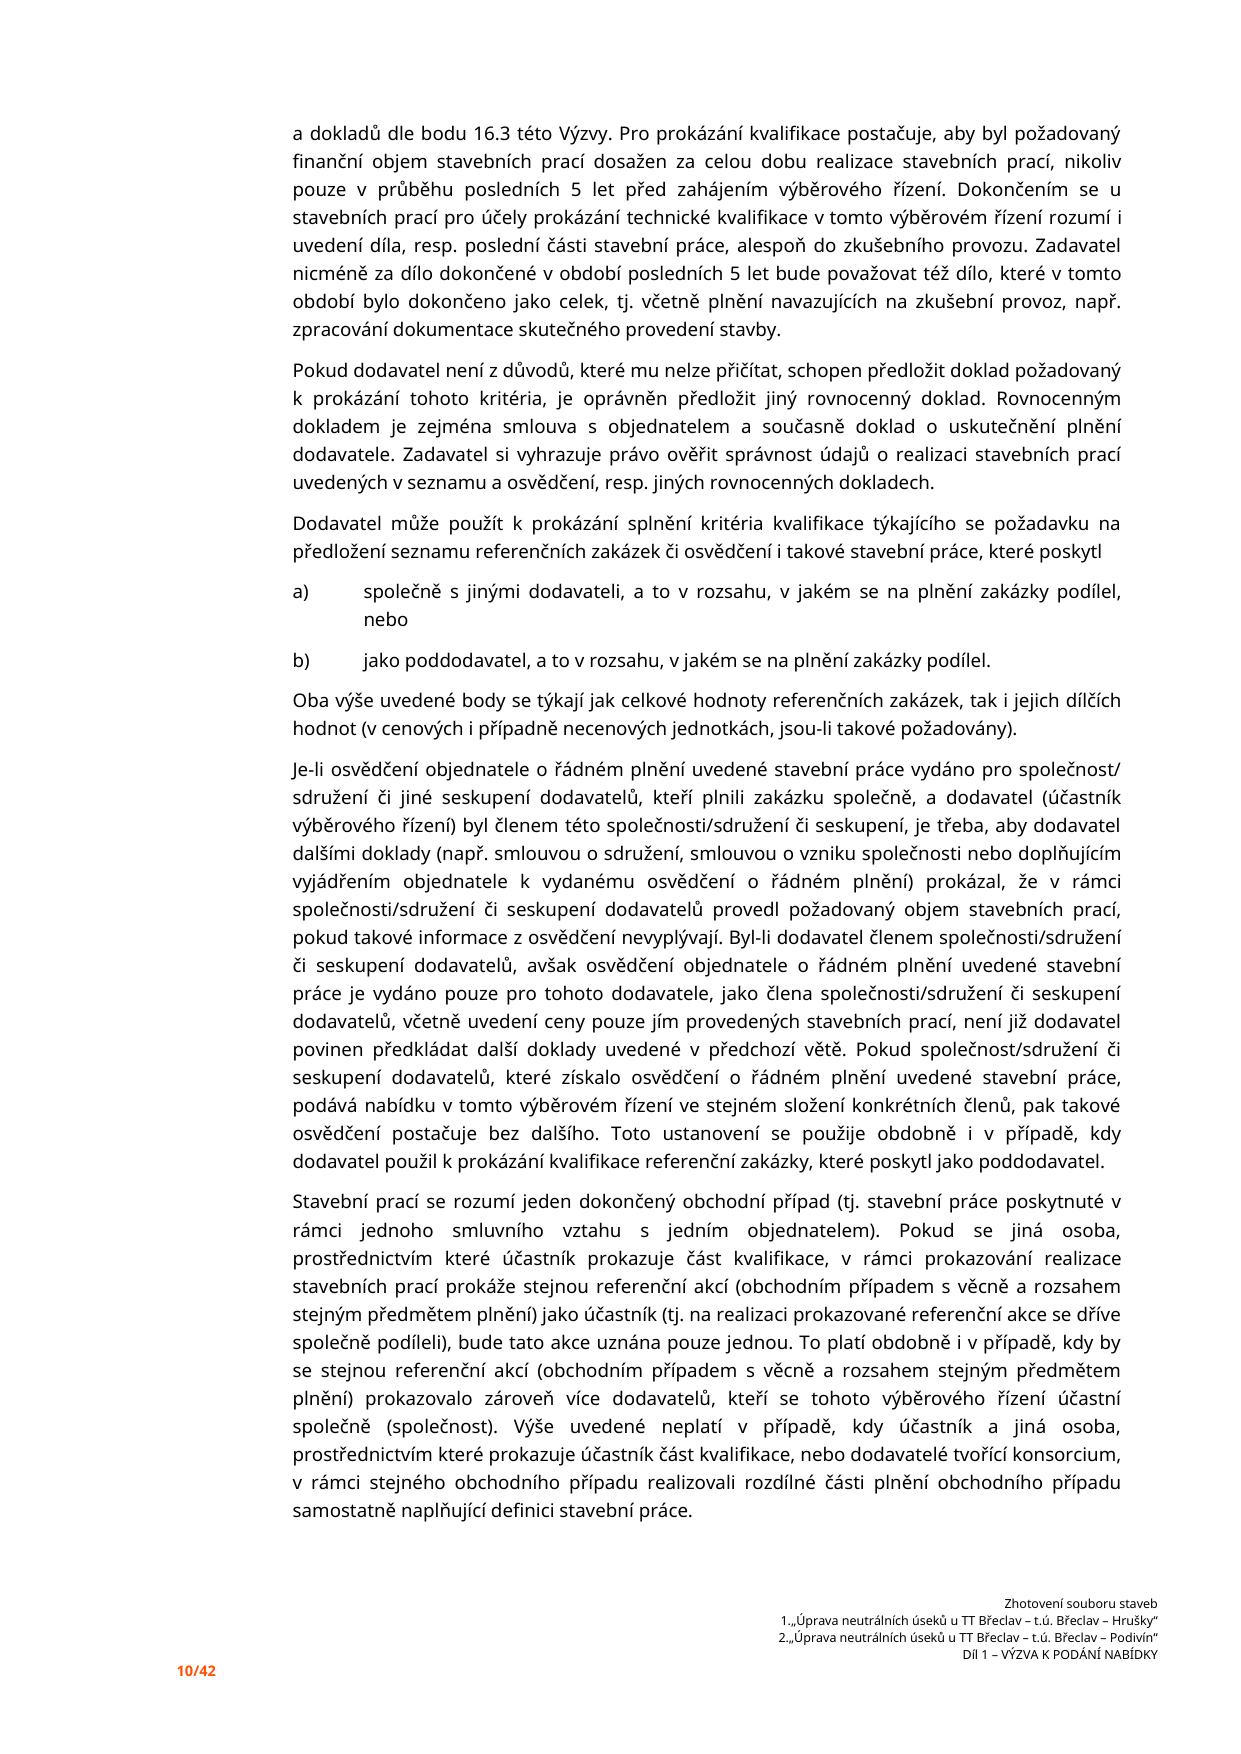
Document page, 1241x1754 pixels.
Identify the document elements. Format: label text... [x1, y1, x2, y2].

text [292, 121, 1122, 342]
text b) jako poddodavatel, a to v rozsahu, v jakém se na plnění zakázky podílel. [292, 647, 1122, 672]
text Dodavatel může použít k prokázání splnění kritéria kvalifikace týkajícího se požadavku na předložení seznamu referenčních zakázek či osvědčení i takové stavební práce, které poskytl [292, 510, 1122, 563]
text Stavební prací se rozumí jeden dokončený obchodní případ (tj. stavební práce poskytnuté v rámci jednoho smluvního vztahu s jedním objednatelem). Pokud se jiná osoba, prostřednictvím které účastník prokazuje část kvalifikace, v rámci prokazování realizace stavebních prací prokáže stejnou referenční akcí (obchodním případem s věcně a rozsahem stejným předmětem plnění) jako účastník (tj. na realizaci prokazované referenční akce se dříve společně podíleli), bude tato akce uznána pouze jednou. To platí obdobně i v případě, kdy by se stejnou referenční akcí (obchodním případem s věcně a rozsahem stejným předmětem plnění) prokazovalo zároveň více dodavatelů, kteří se tohoto výběrového řízení účastní společně (společnost). Výše uvedené neplatí v případě, kdy účastník a jiná osoba, prostřednictvím které prokazuje účastník část kvalifikace, nebo dodavatelé tvořící konsorcium, v rámci stejného obchodního případu realizovali rozdílné části plnění obchodního případu samostatně naplňující definici stavební práce. [292, 1189, 1122, 1523]
text Pokud dodavatel není z důvodů, které mu nelze přičítat, schopen předložit doklad požadovaný k prokázání tohoto kritéria, je oprávněn předložit jiný rovnocenný doklad. Rovnocenným dokladem je zejména smlouva s objednatelem a současně doklad o uskutečnění plnění dodavatele. Zadavatel si vyhrazuje právo ověřit správnost údajů o realizaci stavebních prací uvedených v seznamu a osvědčení, resp. jiných rovnocenných dokladech. [292, 357, 1122, 495]
text Je-li osvědčení objednatele o řádném plnění uvedené stavební práce vydáno pro společnost/ sdružení či jiné seskupení dodavatelů, kteří plnili zakázku společně, a dodavatel (účastník výběrového řízení) byl členem této společnosti/sdružení či seskupení, je třeba, aby dodavatel dalšími doklady (např. smlouvou o sdružení, smlouvou o vzniku společnosti nebo doplňujícím vyjádřením objednatele k vydanému osvědčení o řádném plnění) prokázal, že v rámci společnosti/sdružení či seskupení dodavatelů provedl požadovaný objem stavebních prací, pokud takové informace z osvědčení nevyplývají. Byl-li dodavatel členem společnosti/sdružení či seskupení dodavatelů, avšak osvědčení objednatele o řádném plnění uvedené stavební práce je vydáno pouze pro tohoto dodavatele, jako člena společnosti/sdružení či seskupení dodavatelů, včetně uvedení ceny pouze jím provedených stavebních prací, není již dodavatel povinen předkládat další doklady uvedené v předchozí větě. Pokud společnost/sdružení či seskupení dodavatelů, které získalo osvědčení o řádném plnění uvedené stavební práce, podává nabídku v tomto výběrovém řízení ve stejném složení konkrétních členů, pak takové osvědčení postačuje bez dalšího. Toto ustanovení se použije obdobně i v případě, kdy dodavatel použil k prokázání kvalifikace referenční zakázky, které poskytl jako poddodavatel. [292, 756, 1122, 1174]
text Oba výše uvedené body se týkají jak celkové hodnoty referenčních zakázek, tak i jejich dílčích hodnot (v cenových i případně necenových jednotkách, jsou-li takové požadovány). [292, 687, 1122, 741]
text a) společně s jinými dodavateli, a to v rozsahu, v jakém se na plnění zakázky podílel, nebo [292, 578, 1122, 632]
